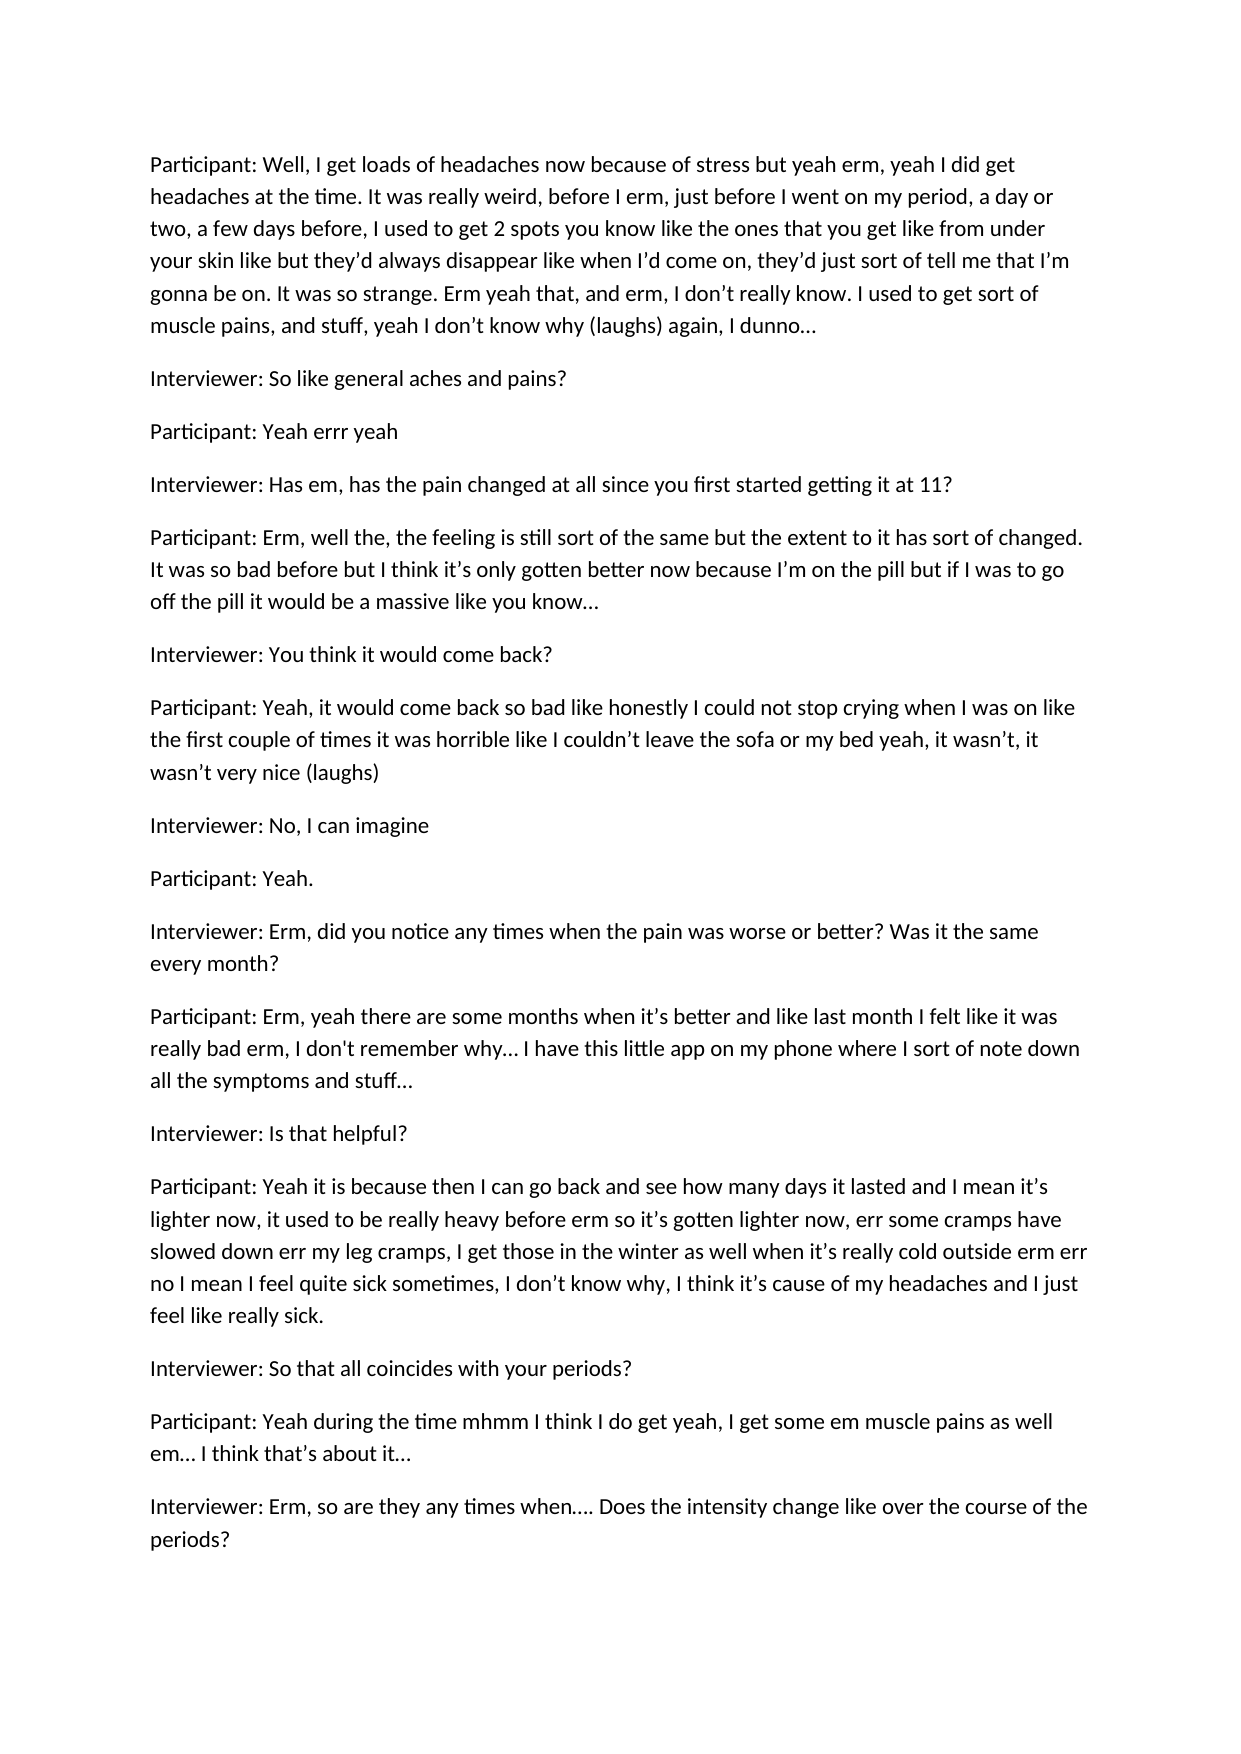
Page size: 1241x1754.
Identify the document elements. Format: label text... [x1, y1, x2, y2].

text Participant: Yeah errr yeah [150, 417, 1090, 445]
text Interviewer: Erm, did you notice any times when the pain was worse or better? Was it the same every month? [150, 917, 1090, 977]
text Interviewer: Has em, has the pain changed at all since you first started getting it at 11? [150, 470, 1090, 498]
text Participant: Yeah. [150, 864, 1090, 892]
text Participant: Erm, well the, the feeling is still sort of the same but the extent to it has sort of changed. It was so bad before but I think it’s only gotten better now because I’m on the pill but if I was to go off the pill it would be a massive like you know… [150, 523, 1090, 615]
text Interviewer: Erm, so are they any times when…. Does the intensity change like over the course of the periods? [150, 1492, 1090, 1553]
text Interviewer: So like general aches and pains? [150, 364, 1090, 392]
text Interviewer: Is that helpful? [150, 1119, 1090, 1147]
text Participant: Yeah during the time mhmm I think I do get yeah, I get some em muscle pains as well em… I think that’s about it… [150, 1407, 1090, 1467]
text Interviewer: No, I can imagine [150, 811, 1090, 839]
text Participant: Erm, yeah there are some months when it’s better and like last month I felt like it was really bad erm, I don't remember why… I have this little app on my phone where I sort of note down all the symptoms and stuff… [150, 1002, 1090, 1094]
text Participant: Yeah, it would come back so bad like honestly I could not stop crying when I was on like the first couple of times it was horrible like I couldn’t leave the sofa or my bed yeah, it wasn’t, it wasn’t very nice (laughs) [150, 693, 1090, 786]
text Interviewer: You think it would come back? [150, 640, 1090, 668]
text Participant: Yeah it is because then I can go back and see how many days it lasted and I mean it’s lighter now, it used to be really heavy before erm so it’s gotten lighter now, err some cramps have slowed down err my leg cramps, I get those in the winter as well when it’s really cold outside erm err no I mean I feel quite sick sometimes, I don’t know why, I think it’s cause of my headaches and I just feel like really sick. [150, 1172, 1090, 1329]
text Interviewer: So that all coincides with your periods? [150, 1354, 1090, 1382]
text Participant: Well, I get loads of headaches now because of stress but yeah erm, yeah I did get headaches at the time. It was really weird, before I erm, just before I went on my period, a day or two, a few days before, I used to get 2 spots you know like the ones that you get like from under your skin like but they’d always disappear like when I’d come on, they’d just sort of tell me that I’m gonna be on. It was so strange. Erm yeah that, and erm, I don’t really know. I used to get sort of muscle pains, and stuff, yeah I don’t know why (laughs) again, I dunno… [150, 150, 1090, 339]
